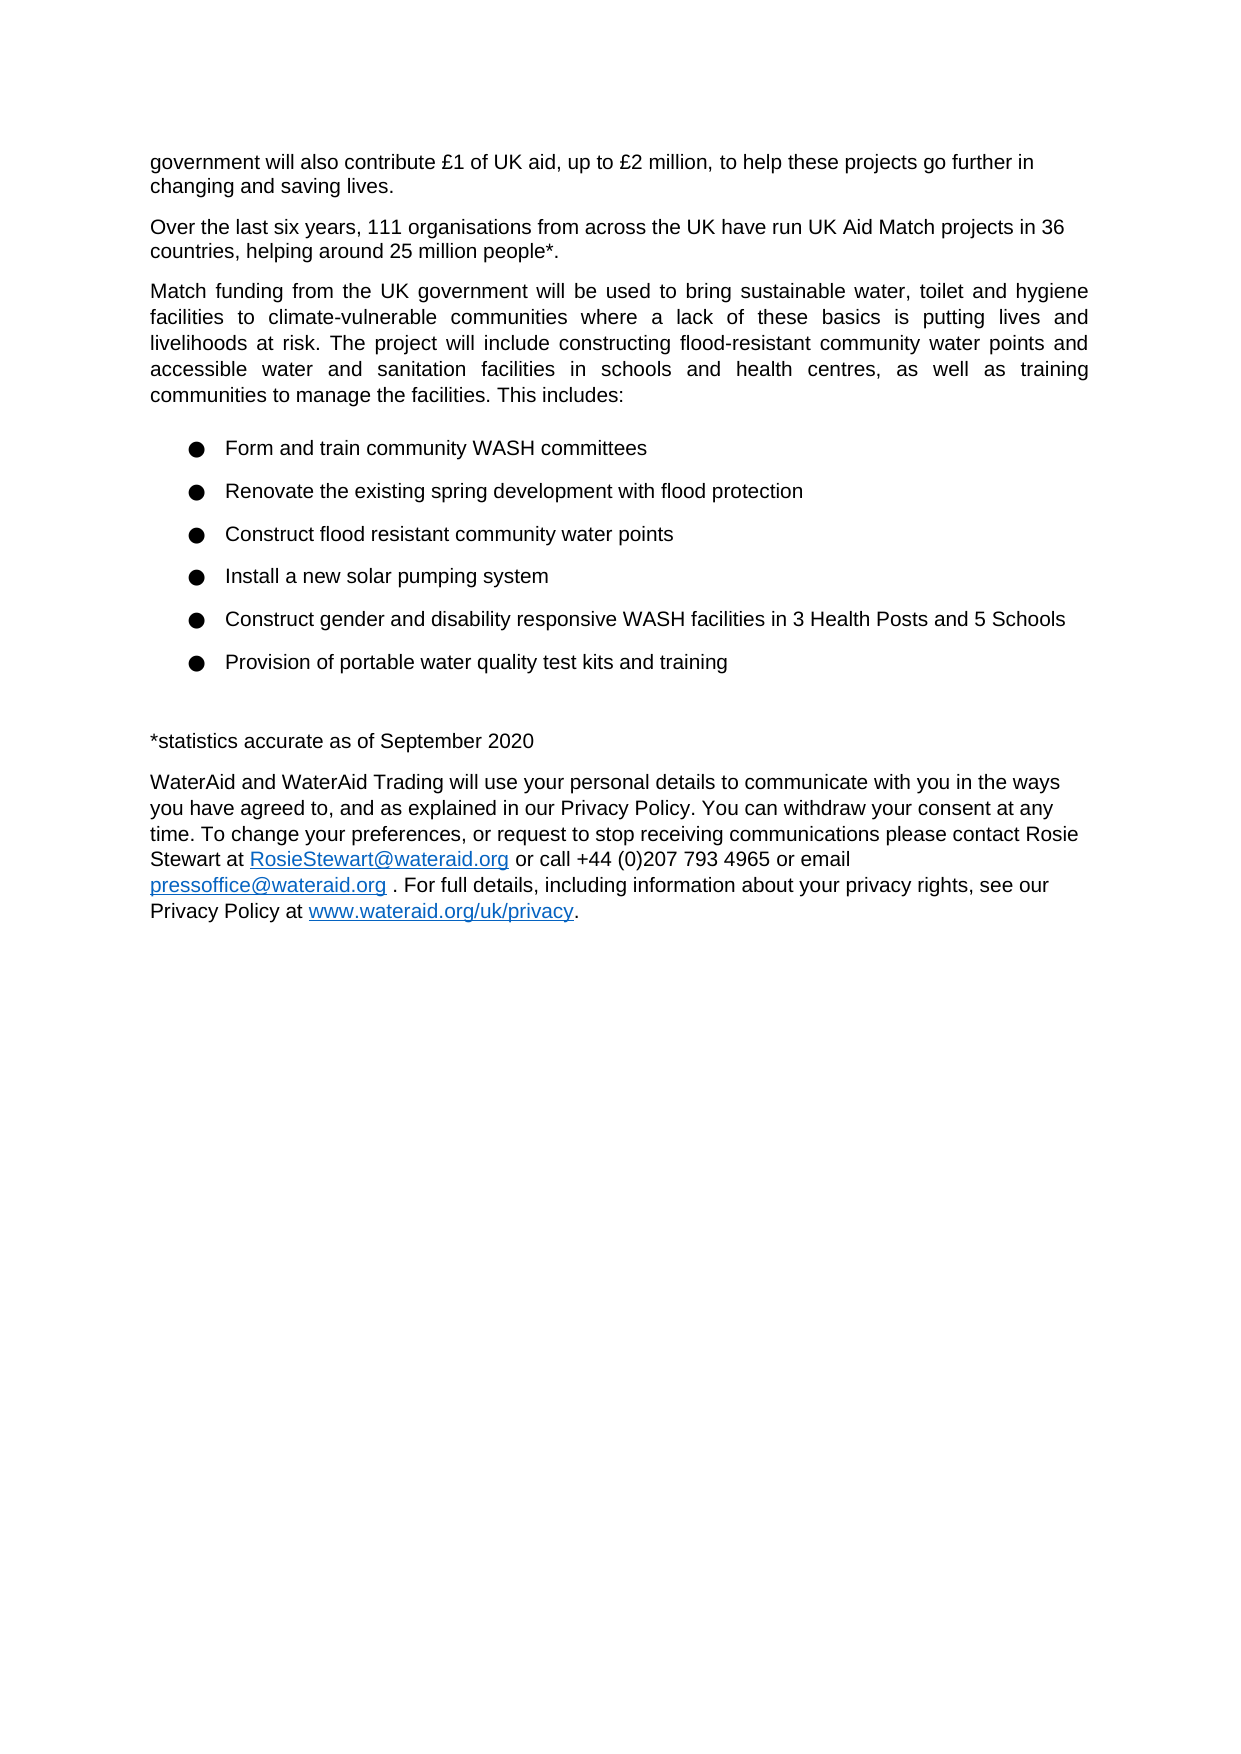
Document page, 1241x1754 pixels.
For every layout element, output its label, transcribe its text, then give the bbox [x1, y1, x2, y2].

text WaterAid and WaterAid Trading will use your personal details to communicate with you in the ways you have agreed to, and as explained in our Privacy Policy. You can withdraw your consent at any time. To change your preferences, or request to stop receiving communications please contact Rosie Stewart at RosieStewart@wateraid.org or call +44 (0)207 793 4965 or email pressoffice@wateraid.org . For full details, including information about your privacy rights, see our Privacy Policy at www.wateraid.org/uk/privacy. [150, 770, 1090, 923]
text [150, 150, 1090, 198]
text Over the last six years, 111 organisations from across the UK have run UK Aid Match projects in 36 countries, helping around 25 million people*. [150, 214, 1090, 262]
list Construct flood resistant community water points [187, 510, 1090, 553]
text *statistics accurate as of September 2020 [150, 681, 1090, 753]
list Construct gender and disability responsive WASH facilities in 3 Health Posts and 5 Schools [187, 596, 1090, 638]
list Renovate the existing spring development with flood protection [187, 468, 1090, 510]
text Match funding from the UK government will be used to bring sustainable water, toilet and hygiene facilities to climate-vulnerable communities where a lack of these basics is putting lives and livelihoods at risk. The project will include constructing flood-resistant community water points and accessible water and sanitation facilities in schools and health centres, as well as training communities to manage the facilities. This includes: [150, 279, 1090, 406]
list Install a new solar pumping system [187, 553, 1090, 596]
list Form and train community WASH committees [187, 425, 1090, 468]
list Provision of portable water quality test kits and training [187, 638, 1090, 681]
